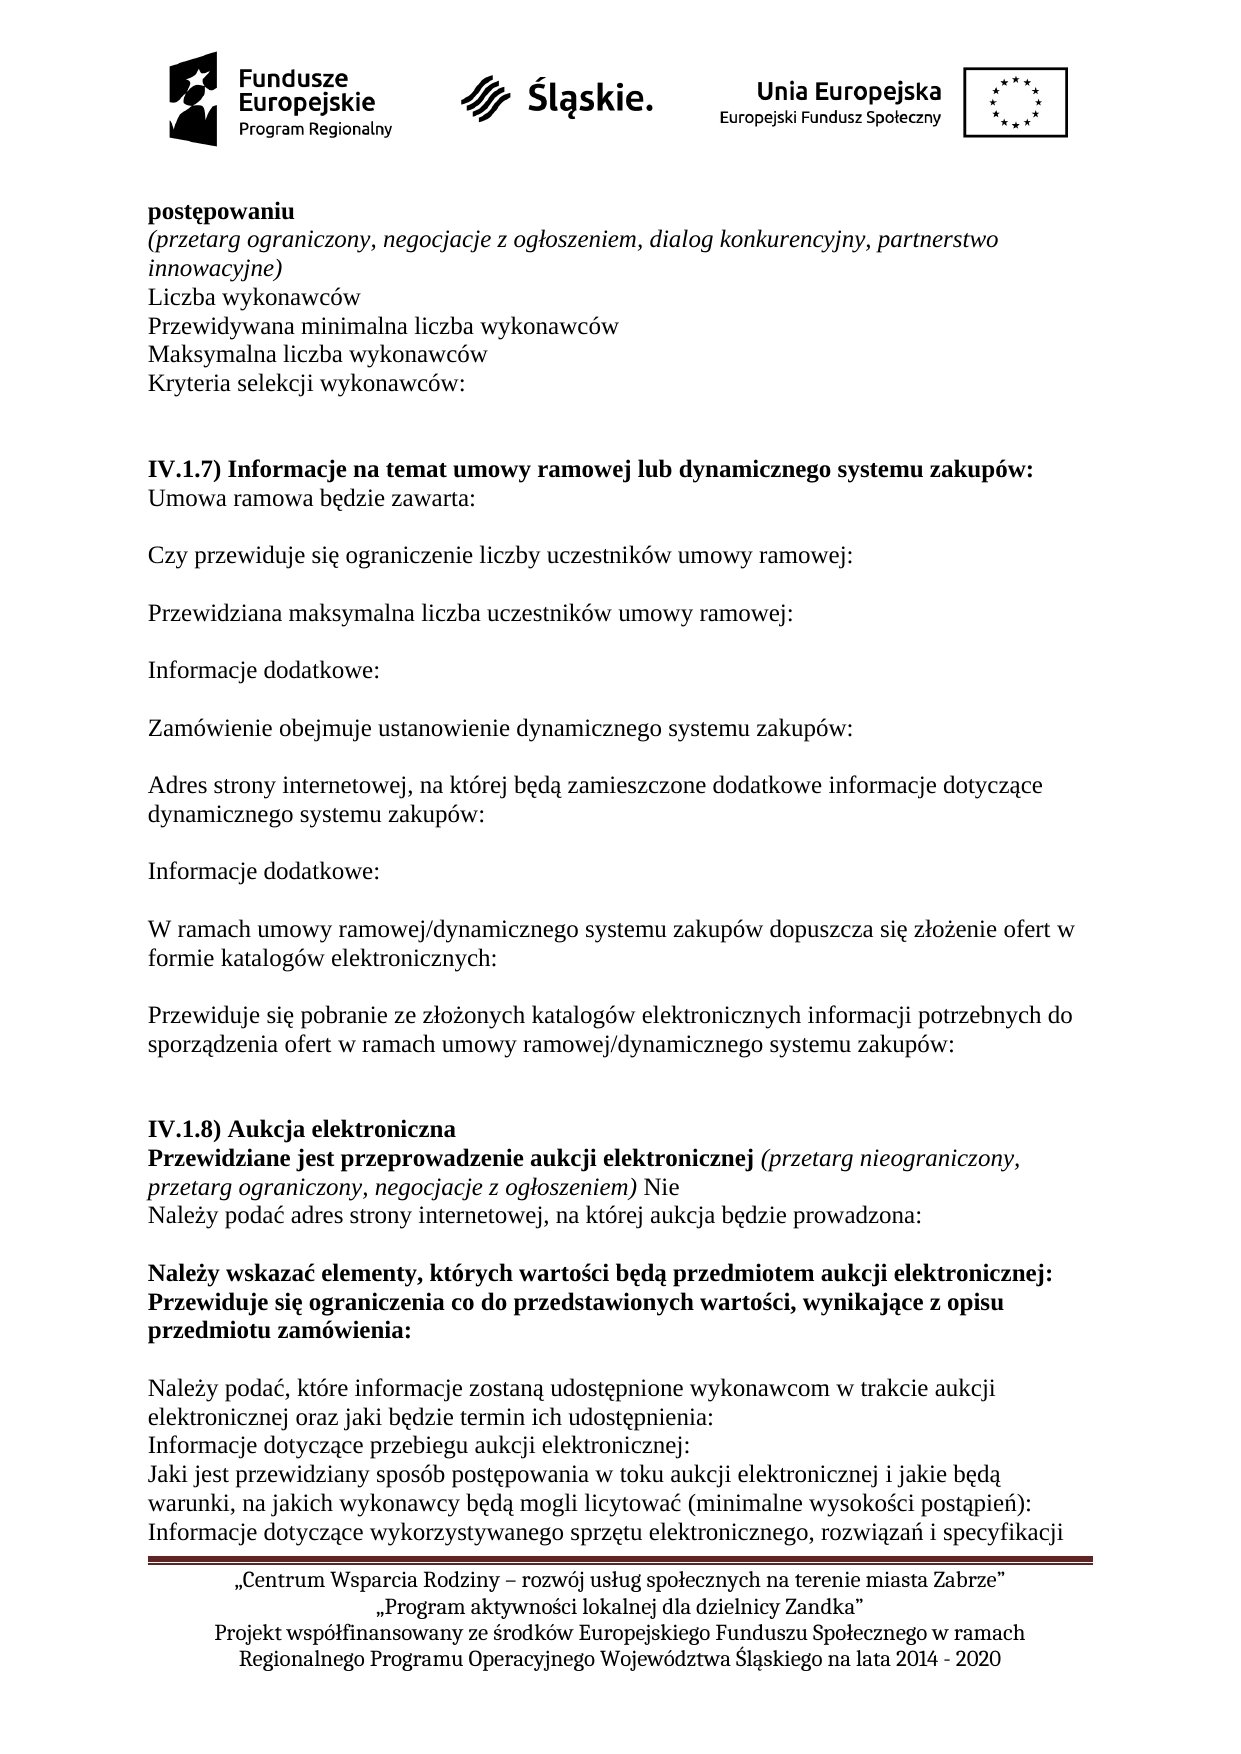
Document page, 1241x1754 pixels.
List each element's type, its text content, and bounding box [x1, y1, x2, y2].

picture [147, 29, 1090, 168]
text Liczba wykonawców Przewidywana minimalna liczba wykonawców Maksymalna liczba wykonawców Kryteria selekcji wykonawców: [148, 282, 1093, 425]
text IV.1.7) Informacje na temat umowy ramowej lub dynamicznego systemu zakupów: [148, 425, 1093, 483]
text Umowa ramowa będzie zawarta: Czy przewiduje się ograniczenie liczby uczestników umowy ramowej: Przewidziana maksymalna liczba uczestników umowy ramowej: Informacje dodatkowe: Zamówienie obejmuje ustanowienie dynamicznego systemu zakupów: Adres strony internetowej, na której będą zamieszczone dodatkowe informacje dotyczące dynamicznego systemu zakupów: Informacje dodatkowe: W ramach umowy ramowej/dynamicznego systemu zakupów dopuszcza się złożenie ofert w formie katalogów elektronicznych: Przewiduje się pobranie ze złożonych katalogów elektronicznych informacji potrzebnych do sporządzenia ofert w ramach umowy ramowej/dynamicznego systemu zakupów: [148, 483, 1093, 1086]
